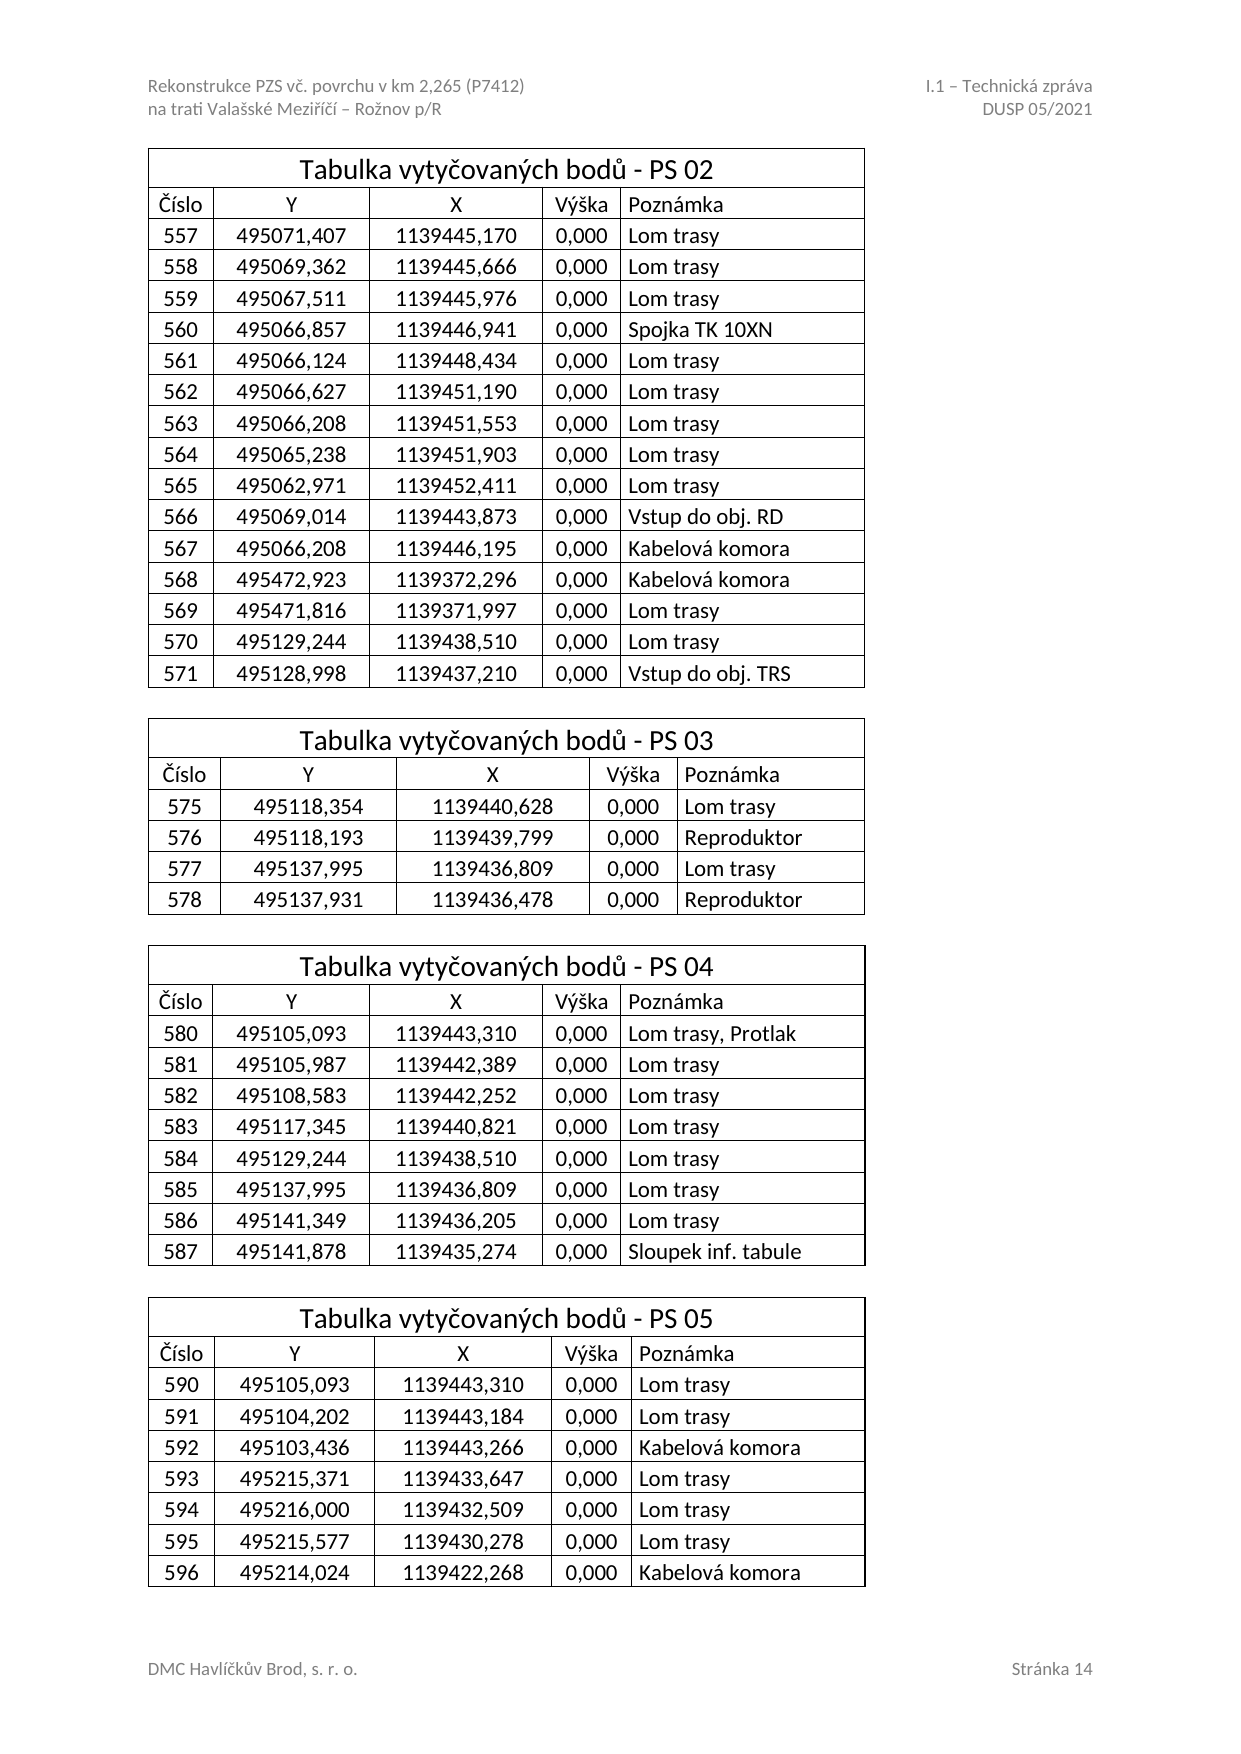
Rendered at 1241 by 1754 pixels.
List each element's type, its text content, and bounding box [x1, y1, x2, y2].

table_cell 1139372,296 [370, 563, 542, 593]
table_cell 1139452,411 [370, 469, 542, 499]
table_cell 582 [149, 1079, 212, 1109]
table_cell 562 [149, 375, 213, 405]
table_cell 570 [149, 625, 213, 655]
table_cell 495066,208 [214, 531, 369, 562]
table_cell Lom trasy [632, 1493, 864, 1523]
table_cell 576 [149, 821, 220, 851]
table_cell Poznámka [621, 188, 864, 218]
table_cell 0,000 [543, 344, 620, 374]
table_cell 1139448,434 [370, 344, 542, 374]
table_cell 495118,193 [221, 821, 396, 851]
table_cell 0,000 [543, 1235, 620, 1265]
table_cell Lom trasy [621, 344, 864, 374]
table_cell 1139443,310 [375, 1368, 551, 1398]
table_cell 495117,345 [213, 1110, 369, 1140]
table_cell 1139439,799 [397, 821, 589, 851]
table_cell Kabelová komora [621, 563, 864, 593]
table_cell 495066,857 [214, 313, 369, 343]
table_cell 1139451,553 [370, 406, 542, 437]
table_cell 495129,244 [214, 625, 369, 655]
table_cell 592 [149, 1431, 214, 1461]
table_cell X [397, 758, 589, 788]
table_cell 0,000 [552, 1493, 631, 1523]
table_cell 0,000 [552, 1462, 631, 1492]
table_cell 1139432,509 [375, 1493, 551, 1523]
table_cell 0,000 [543, 500, 620, 530]
table_cell 495105,093 [213, 1016, 369, 1047]
table_cell Lom trasy [621, 1204, 864, 1234]
table_cell 495105,987 [213, 1048, 369, 1078]
table_cell Lom trasy [621, 1079, 864, 1109]
table_cell 580 [149, 1016, 212, 1047]
table_cell Vstup do obj. RD [621, 500, 864, 530]
table_cell 569 [149, 594, 213, 624]
table_cell 0,000 [590, 821, 677, 851]
table_cell 563 [149, 406, 213, 437]
table_cell Sloupek inf. tabule [621, 1235, 864, 1265]
table_cell Reproduktor [678, 883, 864, 913]
table_cell 0,000 [552, 1556, 631, 1586]
table_cell 559 [149, 281, 213, 312]
table_cell 587 [149, 1235, 212, 1265]
table_cell 0,000 [552, 1525, 631, 1555]
table_cell 495066,124 [214, 344, 369, 374]
table_cell 1139436,809 [370, 1173, 542, 1203]
table_cell 495472,923 [214, 563, 369, 593]
table_cell 495062,971 [214, 469, 369, 499]
table_cell 495215,577 [215, 1525, 374, 1555]
table_cell 1139445,666 [370, 250, 542, 280]
table_cell Číslo [149, 985, 212, 1015]
table_cell 0,000 [543, 1141, 620, 1172]
table_cell 0,000 [543, 594, 620, 624]
table_cell 495129,244 [213, 1141, 369, 1172]
table_cell 595 [149, 1525, 214, 1555]
table_cell Výška [543, 188, 620, 218]
table_cell Y [215, 1337, 374, 1367]
table_cell 0,000 [543, 313, 620, 343]
table_cell Lom trasy [621, 219, 864, 249]
table_cell 1139437,210 [370, 656, 542, 687]
table_cell 495471,816 [214, 594, 369, 624]
table_cell 495104,202 [215, 1400, 374, 1430]
table_cell 593 [149, 1462, 214, 1492]
table_cell 495141,349 [213, 1204, 369, 1234]
table_cell 495105,093 [215, 1368, 374, 1398]
table_cell Lom trasy [632, 1462, 864, 1492]
table_cell 1139451,190 [370, 375, 542, 405]
table_cell Výška [543, 985, 620, 1015]
table_cell Reproduktor [678, 821, 864, 851]
table_cell 495069,362 [214, 250, 369, 280]
table_cell Lom trasy [621, 406, 864, 437]
table_cell Lom trasy [621, 625, 864, 655]
table_cell 495069,014 [214, 500, 369, 530]
table_cell 584 [149, 1141, 212, 1172]
table_cell 1139442,252 [370, 1079, 542, 1109]
table_cell 495128,998 [214, 656, 369, 687]
table_cell 1139433,647 [375, 1462, 551, 1492]
table_cell 0,000 [552, 1368, 631, 1398]
table_cell Lom trasy [621, 1173, 864, 1203]
table_cell 495066,627 [214, 375, 369, 405]
table_cell Kabelová komora [632, 1431, 864, 1461]
table_cell 564 [149, 438, 213, 468]
table_cell 566 [149, 500, 213, 530]
table_cell Lom trasy [621, 281, 864, 312]
table_cell Lom trasy [621, 1048, 864, 1078]
table_cell 1139440,628 [397, 790, 589, 820]
table_cell 1139451,903 [370, 438, 542, 468]
table_cell Poznámka [678, 758, 864, 788]
table_cell X [370, 985, 542, 1015]
table_cell 495137,931 [221, 883, 396, 913]
table_cell Výška [552, 1337, 631, 1367]
table_cell 0,000 [543, 1173, 620, 1203]
table_cell 1139446,195 [370, 531, 542, 562]
table_cell 0,000 [543, 219, 620, 249]
table_cell Poznámka [632, 1337, 864, 1367]
table_cell 495216,000 [215, 1493, 374, 1523]
table_cell 561 [149, 344, 213, 374]
table_cell Lom trasy [621, 469, 864, 499]
table_cell 1139443,310 [370, 1016, 542, 1047]
table_cell Lom trasy [621, 438, 864, 468]
table_cell 495067,511 [214, 281, 369, 312]
table_cell Lom trasy [632, 1368, 864, 1398]
table_header Tabulka vytyčovaných bodů - PS 03 [149, 719, 864, 757]
table_cell Poznámka [621, 985, 864, 1015]
table_cell 0,000 [543, 438, 620, 468]
table_cell 575 [149, 790, 220, 820]
table_cell 1139443,266 [375, 1431, 551, 1461]
table_cell X [375, 1337, 551, 1367]
table_cell 567 [149, 531, 213, 562]
table_cell 495137,995 [221, 852, 396, 882]
table_cell 0,000 [543, 625, 620, 655]
table_cell Lom trasy [621, 1141, 864, 1172]
table_cell Číslo [149, 188, 213, 218]
table_cell 1139445,170 [370, 219, 542, 249]
table_cell 0,000 [543, 1079, 620, 1109]
table_cell 585 [149, 1173, 212, 1203]
table_cell 1139438,510 [370, 1141, 542, 1172]
table_cell 586 [149, 1204, 212, 1234]
table_cell 1139443,184 [375, 1400, 551, 1430]
table_header Tabulka vytyčovaných bodů - PS 05 [149, 1298, 864, 1336]
table_cell 0,000 [543, 281, 620, 312]
table_cell 495108,583 [213, 1079, 369, 1109]
table_cell Číslo [149, 758, 220, 788]
table_cell 581 [149, 1048, 212, 1078]
table_cell 1139443,873 [370, 500, 542, 530]
table_cell 0,000 [543, 656, 620, 687]
table_cell 594 [149, 1493, 214, 1523]
table_cell X [370, 188, 542, 218]
table_cell 1139430,278 [375, 1525, 551, 1555]
table_cell 0,000 [543, 406, 620, 437]
table_cell 0,000 [590, 852, 677, 882]
table_cell 495065,238 [214, 438, 369, 468]
table_cell Kabelová komora [621, 531, 864, 562]
table_cell 0,000 [543, 531, 620, 562]
table_cell Lom trasy [632, 1400, 864, 1430]
table_cell Lom trasy [678, 790, 864, 820]
table_cell 558 [149, 250, 213, 280]
table_cell Lom trasy [621, 250, 864, 280]
table_cell 596 [149, 1556, 214, 1586]
table_cell 495137,995 [213, 1173, 369, 1203]
table_cell 1139440,821 [370, 1110, 542, 1140]
table_cell 0,000 [590, 883, 677, 913]
table_cell 577 [149, 852, 220, 882]
table_cell 0,000 [543, 1016, 620, 1047]
table_cell 578 [149, 883, 220, 913]
table_cell Lom trasy [678, 852, 864, 882]
table_cell Lom trasy [621, 1110, 864, 1140]
table_cell 495215,371 [215, 1462, 374, 1492]
table_cell 495118,354 [221, 790, 396, 820]
table_cell Y [213, 985, 369, 1015]
table_cell 568 [149, 563, 213, 593]
table_cell 0,000 [543, 469, 620, 499]
table_header Tabulka vytyčovaných bodů - PS 02 [149, 149, 864, 187]
table_cell Lom trasy [621, 594, 864, 624]
table_header Tabulka vytyčovaných bodů - PS 04 [149, 946, 864, 984]
table_cell Lom trasy [621, 375, 864, 405]
table_cell 1139422,268 [375, 1556, 551, 1586]
table_cell 0,000 [552, 1400, 631, 1430]
table_cell 1139435,274 [370, 1235, 542, 1265]
table_cell 0,000 [552, 1431, 631, 1461]
table_cell 0,000 [543, 375, 620, 405]
table_cell 1139442,389 [370, 1048, 542, 1078]
table_cell Vstup do obj. TRS [621, 656, 864, 687]
table_cell 0,000 [543, 250, 620, 280]
table_cell 1139371,997 [370, 594, 542, 624]
table_cell 495103,436 [215, 1431, 374, 1461]
table_cell 590 [149, 1368, 214, 1398]
table_cell Výška [590, 758, 677, 788]
table_cell Číslo [149, 1337, 214, 1367]
table_cell 0,000 [590, 790, 677, 820]
table_cell 560 [149, 313, 213, 343]
table_cell 591 [149, 1400, 214, 1430]
table_cell 565 [149, 469, 213, 499]
table_cell 583 [149, 1110, 212, 1140]
table_cell 1139436,478 [397, 883, 589, 913]
table_cell 1139436,205 [370, 1204, 542, 1234]
table_cell 0,000 [543, 1110, 620, 1140]
table_cell 0,000 [543, 1204, 620, 1234]
table_cell 1139436,809 [397, 852, 589, 882]
table_cell 1139438,510 [370, 625, 542, 655]
table_cell Y [221, 758, 396, 788]
table_cell 0,000 [543, 563, 620, 593]
table_cell 495071,407 [214, 219, 369, 249]
table_cell 1139445,976 [370, 281, 542, 312]
table_cell 495066,208 [214, 406, 369, 437]
table_cell 0,000 [543, 1048, 620, 1078]
table_cell Kabelová komora [632, 1556, 864, 1586]
table_cell 571 [149, 656, 213, 687]
table_cell 557 [149, 219, 213, 249]
table_cell 495214,024 [215, 1556, 374, 1586]
table_cell Spojka TK 10XN [621, 313, 864, 343]
table_cell Lom trasy, Protlak [621, 1016, 864, 1047]
table_cell 495141,878 [213, 1235, 369, 1265]
table_cell Lom trasy [632, 1525, 864, 1555]
table_cell 1139446,941 [370, 313, 542, 343]
table_cell Y [214, 188, 369, 218]
